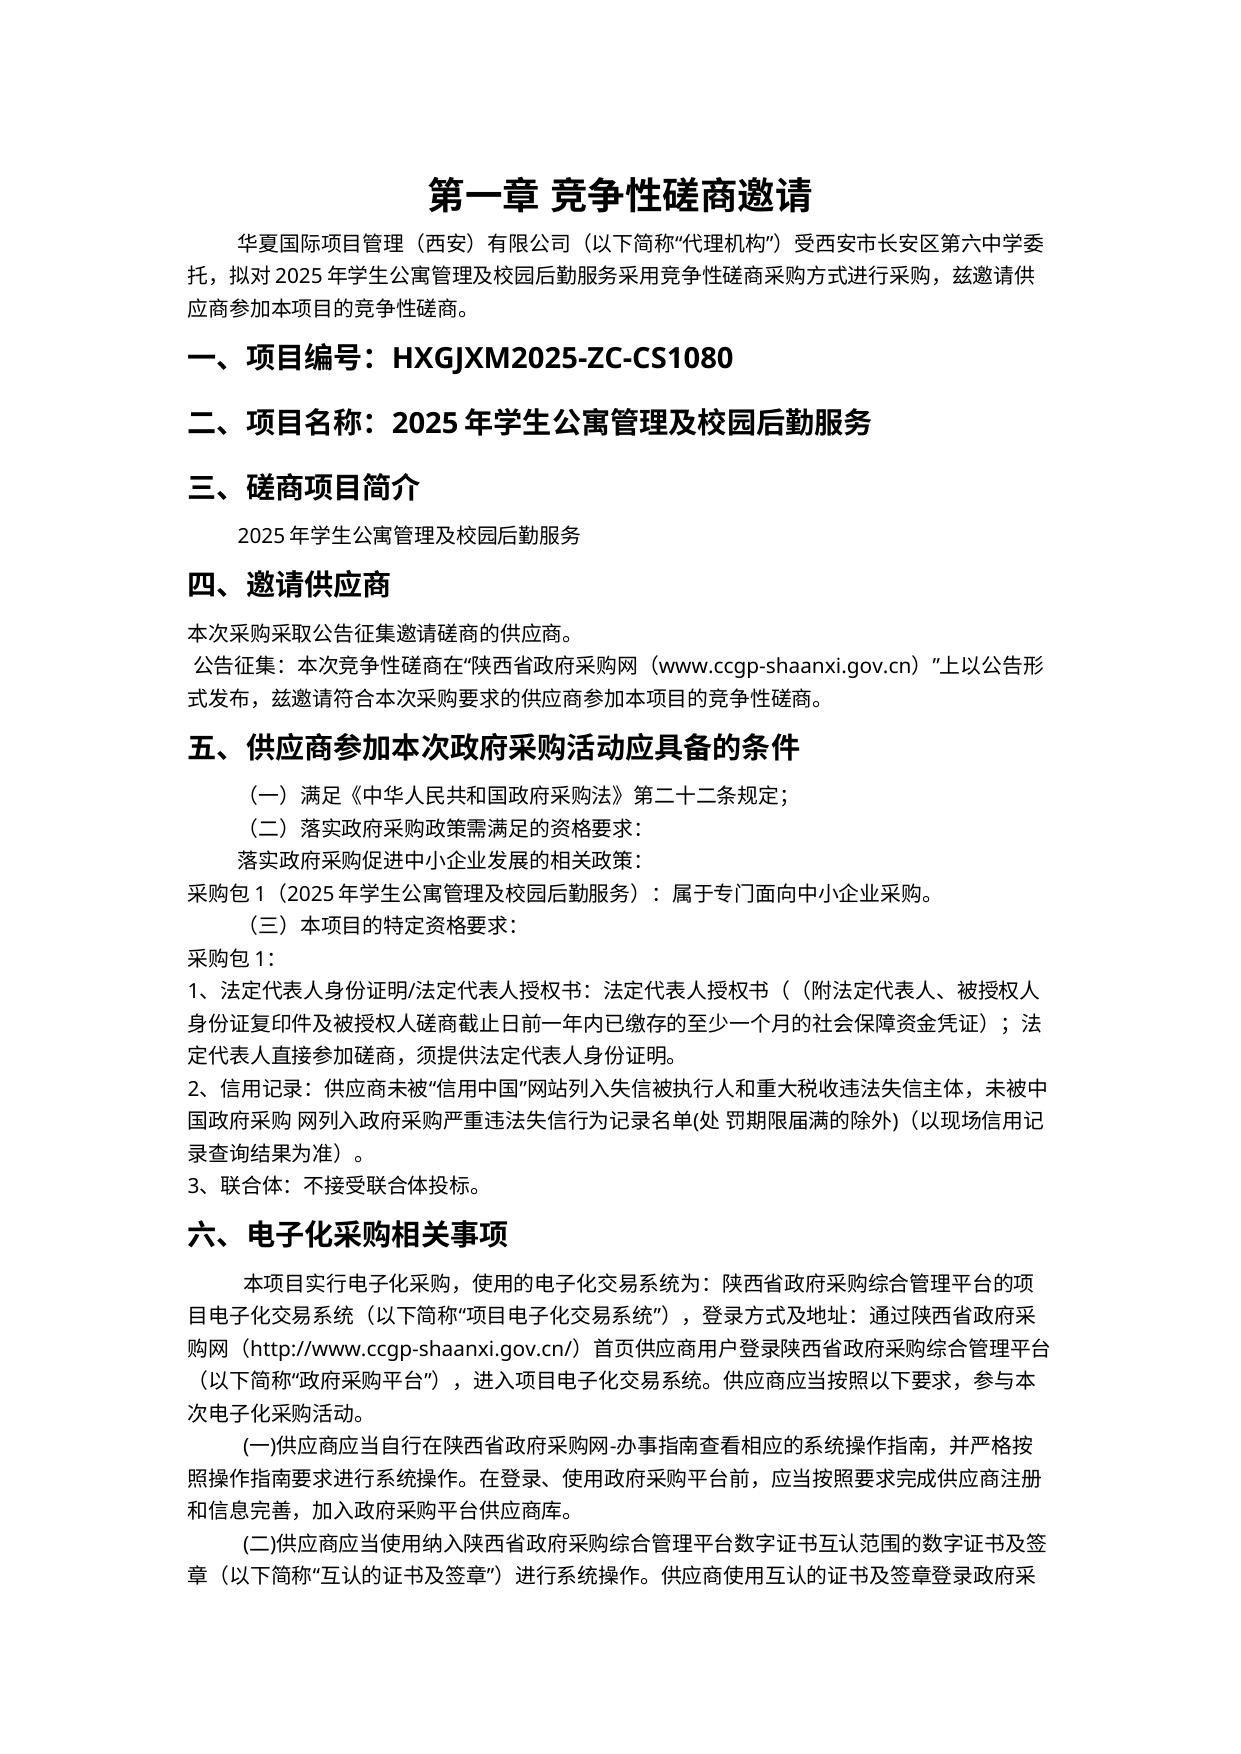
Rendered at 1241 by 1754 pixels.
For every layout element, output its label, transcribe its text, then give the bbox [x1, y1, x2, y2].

text （一）满足《中华人民共和国政府采购法》第二十二条规定； [187, 779, 1053, 812]
text 第一章 竞争性磋商邀请 [187, 162, 1053, 227]
text 五、供应商参加本次政府采购活动应具备的条件 [187, 714, 1053, 779]
text 三、磋商项目简介 [187, 454, 1053, 519]
text 本项目实行电子化采购，使用的电子化交易系统为：陕西省政府采购综合管理平台的项目电子化交易系统（以下简称“项目电子化交易系统”），登录方式及地址：通过陕西省政府采购网（http://www.ccgp-shaanxi.gov.cn/）首页供应商用户登录陕西省政府采购综合管理平台（以下简称“政府采购平台”），进入项目电子化交易系统。供应商应当按照以下要求，参与本次电子化采购活动。 [187, 1267, 1053, 1429]
text 2025年学生公寓管理及校园后勤服务 [187, 519, 1053, 552]
text 采购包1（2025年学生公寓管理及校园后勤服务）：属于专门面向中小企业采购。 [187, 877, 1053, 909]
text 落实政府采购促进中小企业发展的相关政策： [187, 844, 1053, 877]
text 2、信用记录：供应商未被“信用中国”网站列入失信被执行人和重大税收违法失信主体，未被中国政府采购 网列入政府采购严重违法失信行为记录名单(处 罚期限届满的除外)（以现场信用记录查询结果为准）。 [187, 1072, 1053, 1169]
text （二）落实政府采购政策需满足的资格要求： [187, 812, 1053, 844]
text （三）本项目的特定资格要求： [187, 909, 1053, 942]
text 六、电子化采购相关事项 [187, 1202, 1053, 1267]
text 四、邀请供应商 [187, 552, 1053, 617]
text 本次采购采取公告征集邀请磋商的供应商。 [187, 617, 1053, 649]
text (一)供应商应当自行在陕西省政府采购网-办事指南查看相应的系统操作指南，并严格按照操作指南要求进行系统操作。在登录、使用政府采购平台前，应当按照要求完成供应商注册和信息完善，加入政府采购平台供应商库。 [187, 1429, 1053, 1527]
text 一、项目编号：HXGJXM2025-ZC-CS1080 [187, 324, 1053, 389]
text 采购包1： [187, 942, 1053, 974]
text 1、法定代表人身份证明/法定代表人授权书：法定代表人授权书（（附法定代表人、被授权人身份证复印件及被授权人磋商截止日前一年内已缴存的至少一个月的社会保障资金凭证）；法定代表人直接参加磋商，须提供法定代表人身份证明。 [187, 974, 1053, 1072]
text 二、项目名称：2025年学生公寓管理及校园后勤服务 [187, 389, 1053, 454]
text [187, 1527, 1053, 1592]
text 公告征集：本次竞争性磋商在“陕西省政府采购网（www.ccgp-shaanxi.gov.cn）”上以公告形式发布，兹邀请符合本次采购要求的供应商参加本项目的竞争性磋商。 [187, 649, 1053, 714]
text 华夏国际项目管理（西安）有限公司（以下简称“代理机构”）受西安市长安区第六中学委托，拟对2025年学生公寓管理及校园后勤服务采用竞争性磋商采购方式进行采购，兹邀请供应商参加本项目的竞争性磋商。 [187, 227, 1053, 324]
text 3、联合体：不接受联合体投标。 [187, 1169, 1053, 1202]
